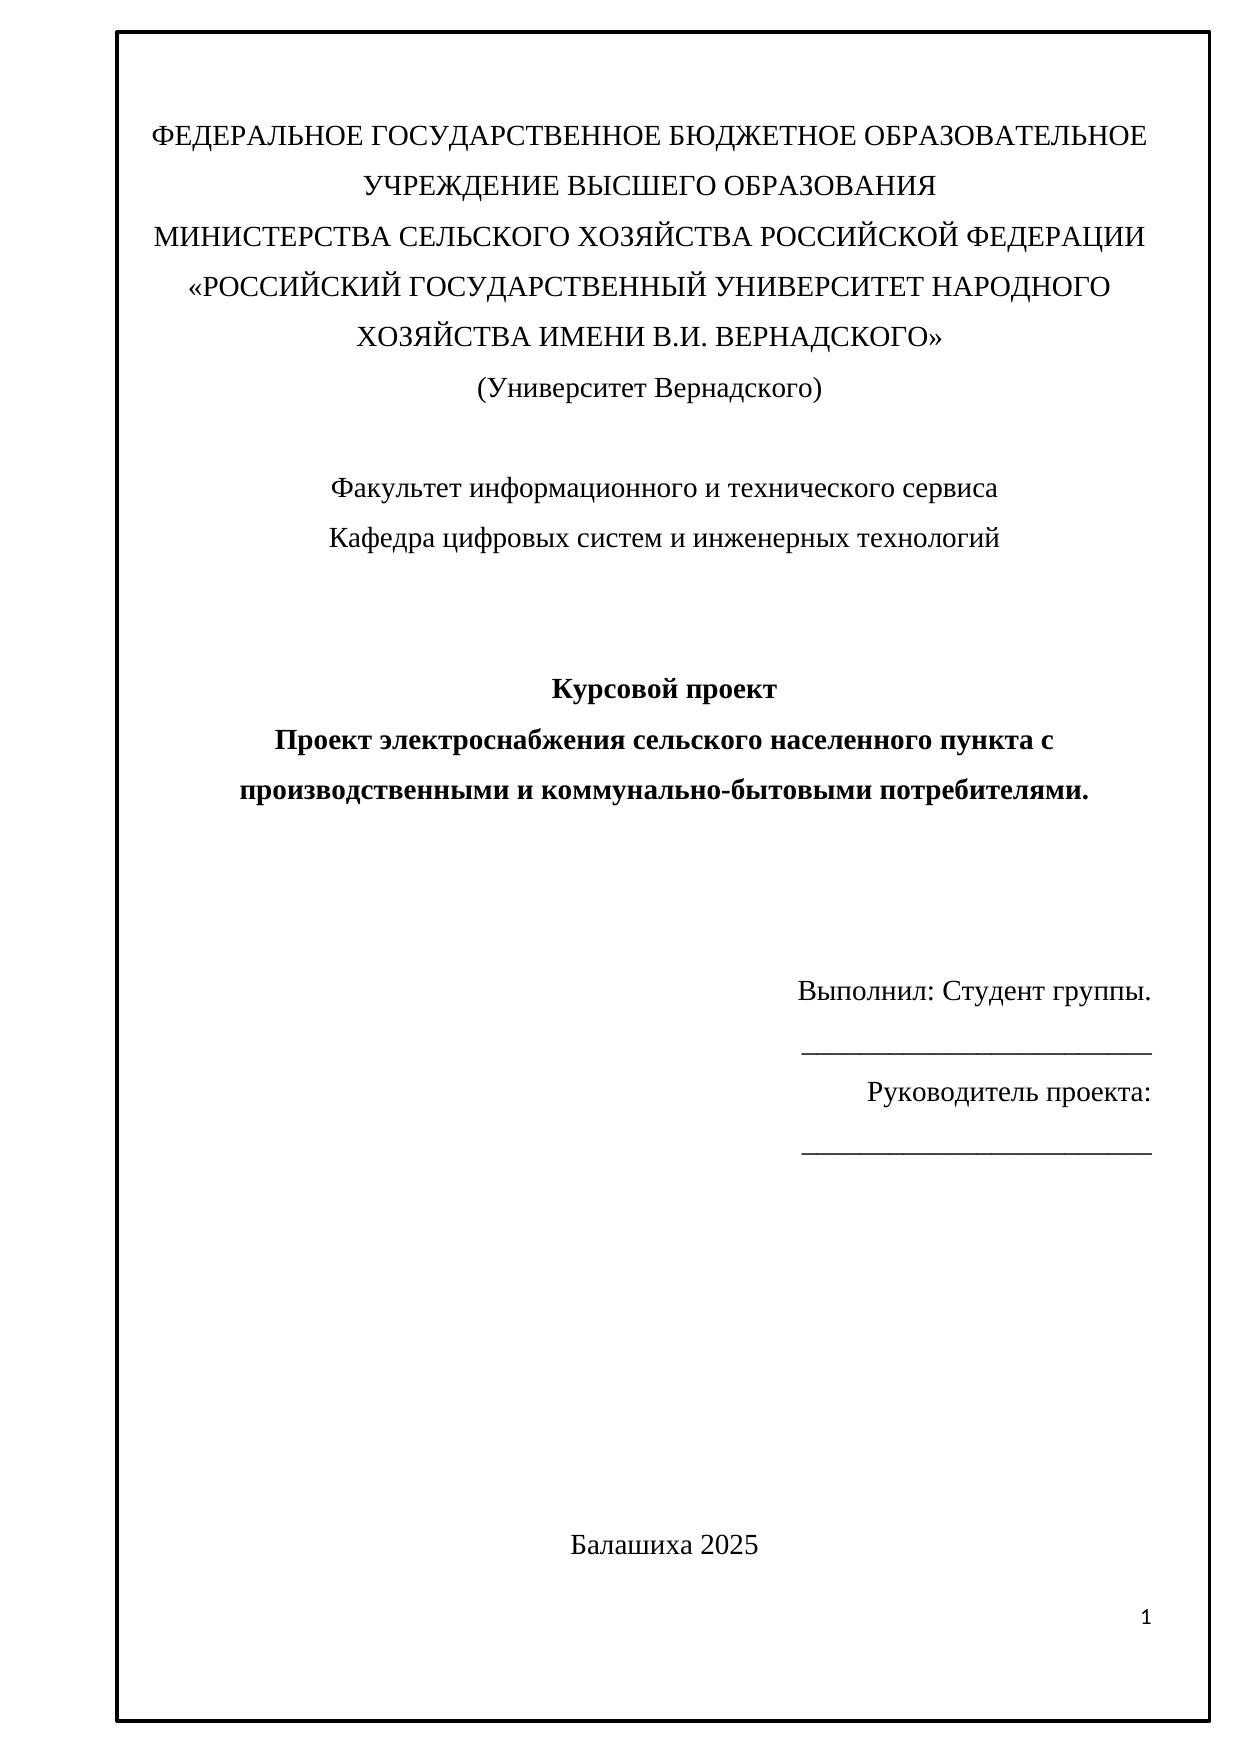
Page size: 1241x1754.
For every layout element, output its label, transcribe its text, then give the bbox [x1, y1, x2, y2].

text Выполнил: Студент группы. [177, 973, 1152, 1007]
text Курсовой проект [177, 672, 1152, 705]
text ________________________ [177, 1024, 1152, 1057]
text УЧРЕЖДЕНИЕ ВЫСШЕГО ОБРАЗОВАНИЯ [148, 168, 1152, 202]
text Проект электроснабжения сельского населенного пункта с производственными и коммунально-бытовыми потребителями. [177, 722, 1152, 806]
text МИНИСТЕРСTВА СЕЛЬСКОГО ХОЗЯЙСТВА РОССИЙСКОЙ ФЕДЕРАЦИИ [148, 219, 1152, 252]
text Руководитель проекта: [177, 1074, 1152, 1108]
text (Университет Вернадского) [148, 370, 1152, 403]
text Факультет информационного и технического сервиса [177, 470, 1152, 504]
text «РОССИЙСКИЙ ГОСУДАРСТВЕННЫЙ УНИВЕРСИТЕТ НАРОДНОГО [148, 269, 1152, 303]
text ________________________ [177, 1124, 1152, 1158]
text ХОЗЯЙСТВА ИМЕНИ В.И. ВЕРНАДСКОГО» [148, 319, 1152, 353]
text ФЕДЕРАЛЬНОЕ ГОСУДАРСТВЕННОЕ БЮДЖЕТНОЕ ОБРАЗОВАТЕЛЬНОЕ [148, 118, 1152, 152]
text Балашиха 2025 [177, 1527, 1152, 1560]
text Кафедра цифровых систем и инженерных технологий [177, 521, 1152, 554]
